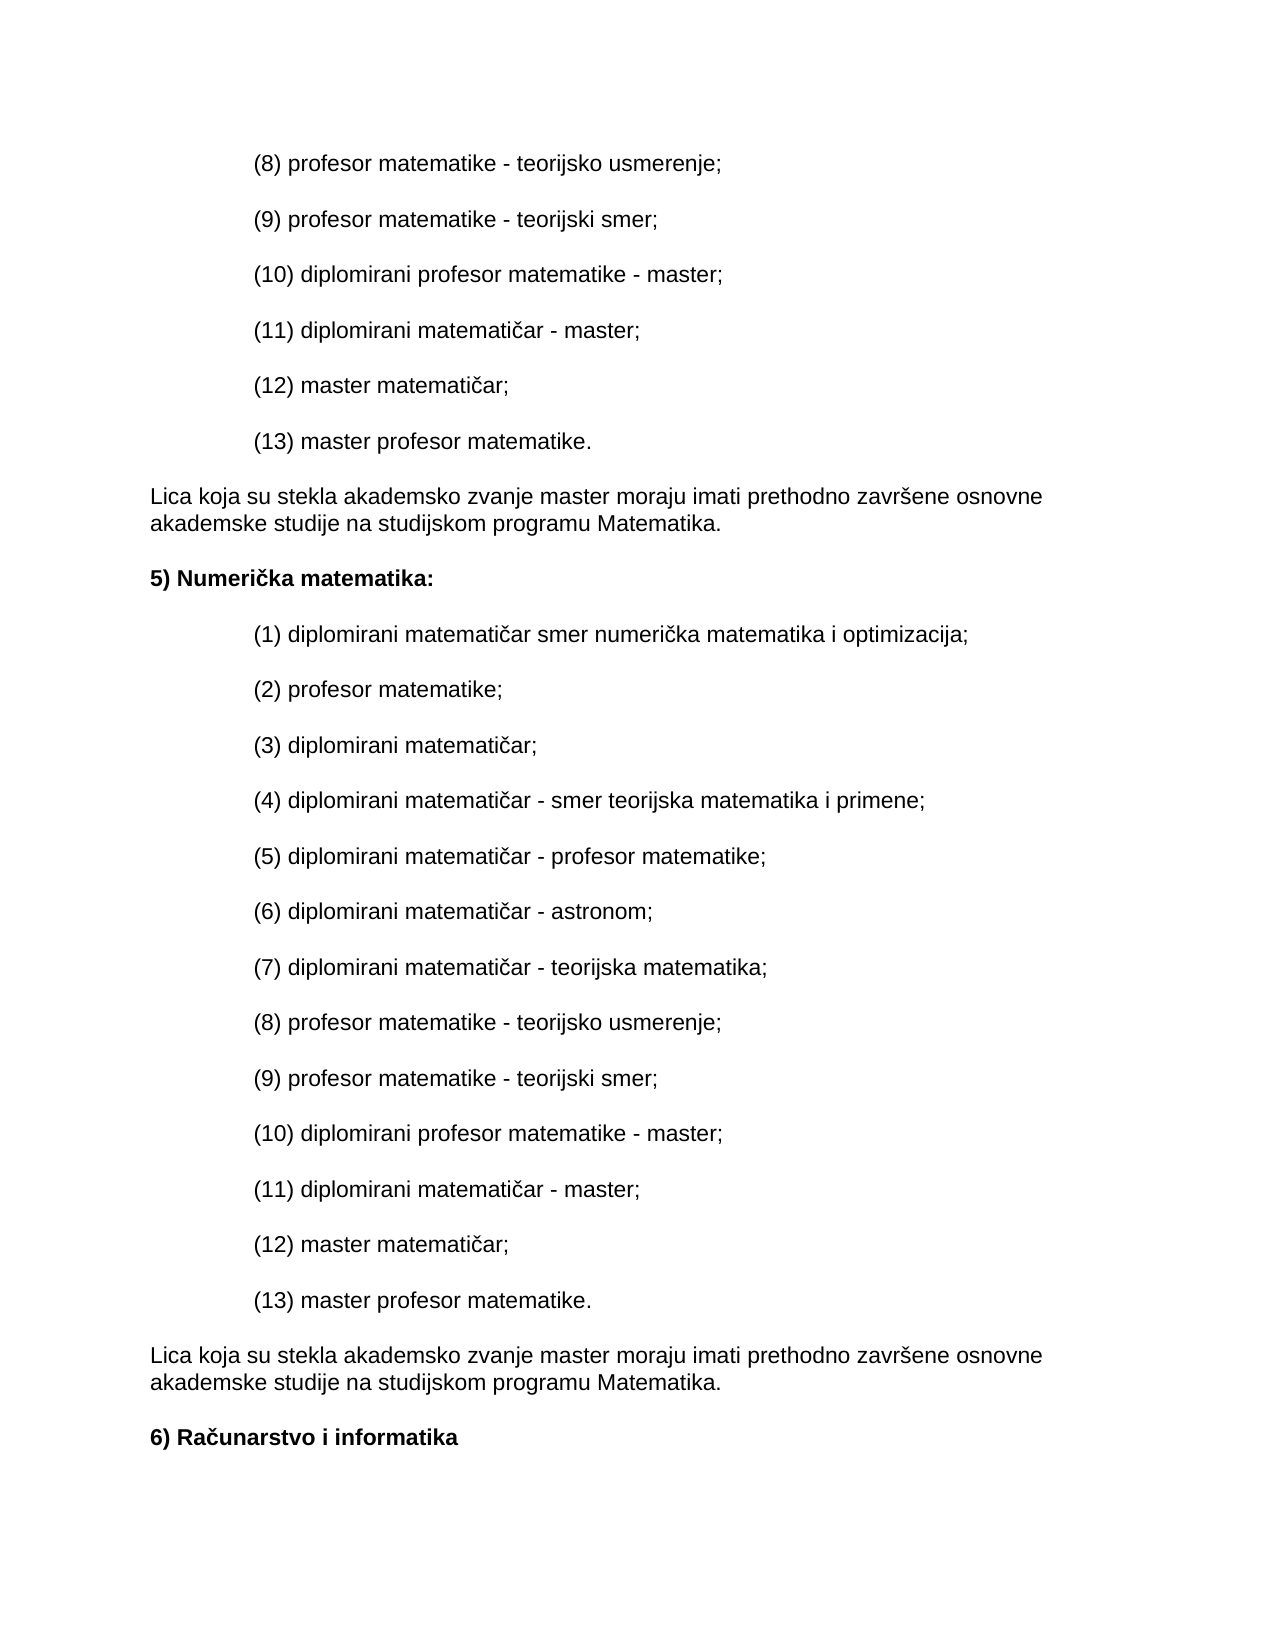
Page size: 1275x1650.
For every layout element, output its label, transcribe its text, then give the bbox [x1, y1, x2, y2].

text (9) profesor matematike - teorijski smer; [253, 206, 1125, 232]
text (8) profesor matematike - teorijsko usmerenje; [253, 150, 1125, 176]
text (9) profesor matematike - teorijski smer; [253, 1065, 1125, 1091]
text (10) diplomirani profesor matematike - master; [253, 261, 1125, 287]
text (3) diplomirani matematičar; [253, 732, 1125, 758]
text (12) master matematičar; [253, 372, 1125, 398]
text Lica koja su stekla akademsko zvanje master moraju imati prethodno završene osnovne akademske studije na studijskom programu Matematika. [150, 1342, 1125, 1395]
text (10) diplomirani profesor matematike - master; [253, 1120, 1125, 1147]
text (8) profesor matematike - teorijsko usmerenje; [253, 1009, 1125, 1036]
text (6) diplomirani matematičar - astronom; [253, 898, 1125, 924]
text (11) diplomirani matematičar - master; [253, 317, 1125, 343]
text 5) Numerička matematika: [150, 565, 1125, 591]
text (1) diplomirani matematičar smer numerička matematika i optimizacija; [253, 621, 1125, 647]
text (4) diplomirani matematičar - smer teorijska matematika i primene; [253, 787, 1125, 813]
text (2) profesor matematike; [253, 676, 1125, 702]
text (12) master matematičar; [253, 1231, 1125, 1258]
text 6) Računarstvo i informatika [150, 1424, 1125, 1451]
text (5) diplomirani matematičar - profesor matematike; [253, 843, 1125, 869]
text (11) diplomirani matematičar - master; [253, 1176, 1125, 1202]
text Lica koja su stekla akademsko zvanje master moraju imati prethodno završene osnovne akademske studije na studijskom programu Matematika. [150, 483, 1125, 536]
text (7) diplomirani matematičar - teorijska matematika; [253, 954, 1125, 980]
text (13) master profesor matematike. [253, 428, 1125, 454]
text (13) master profesor matematike. [253, 1287, 1125, 1313]
